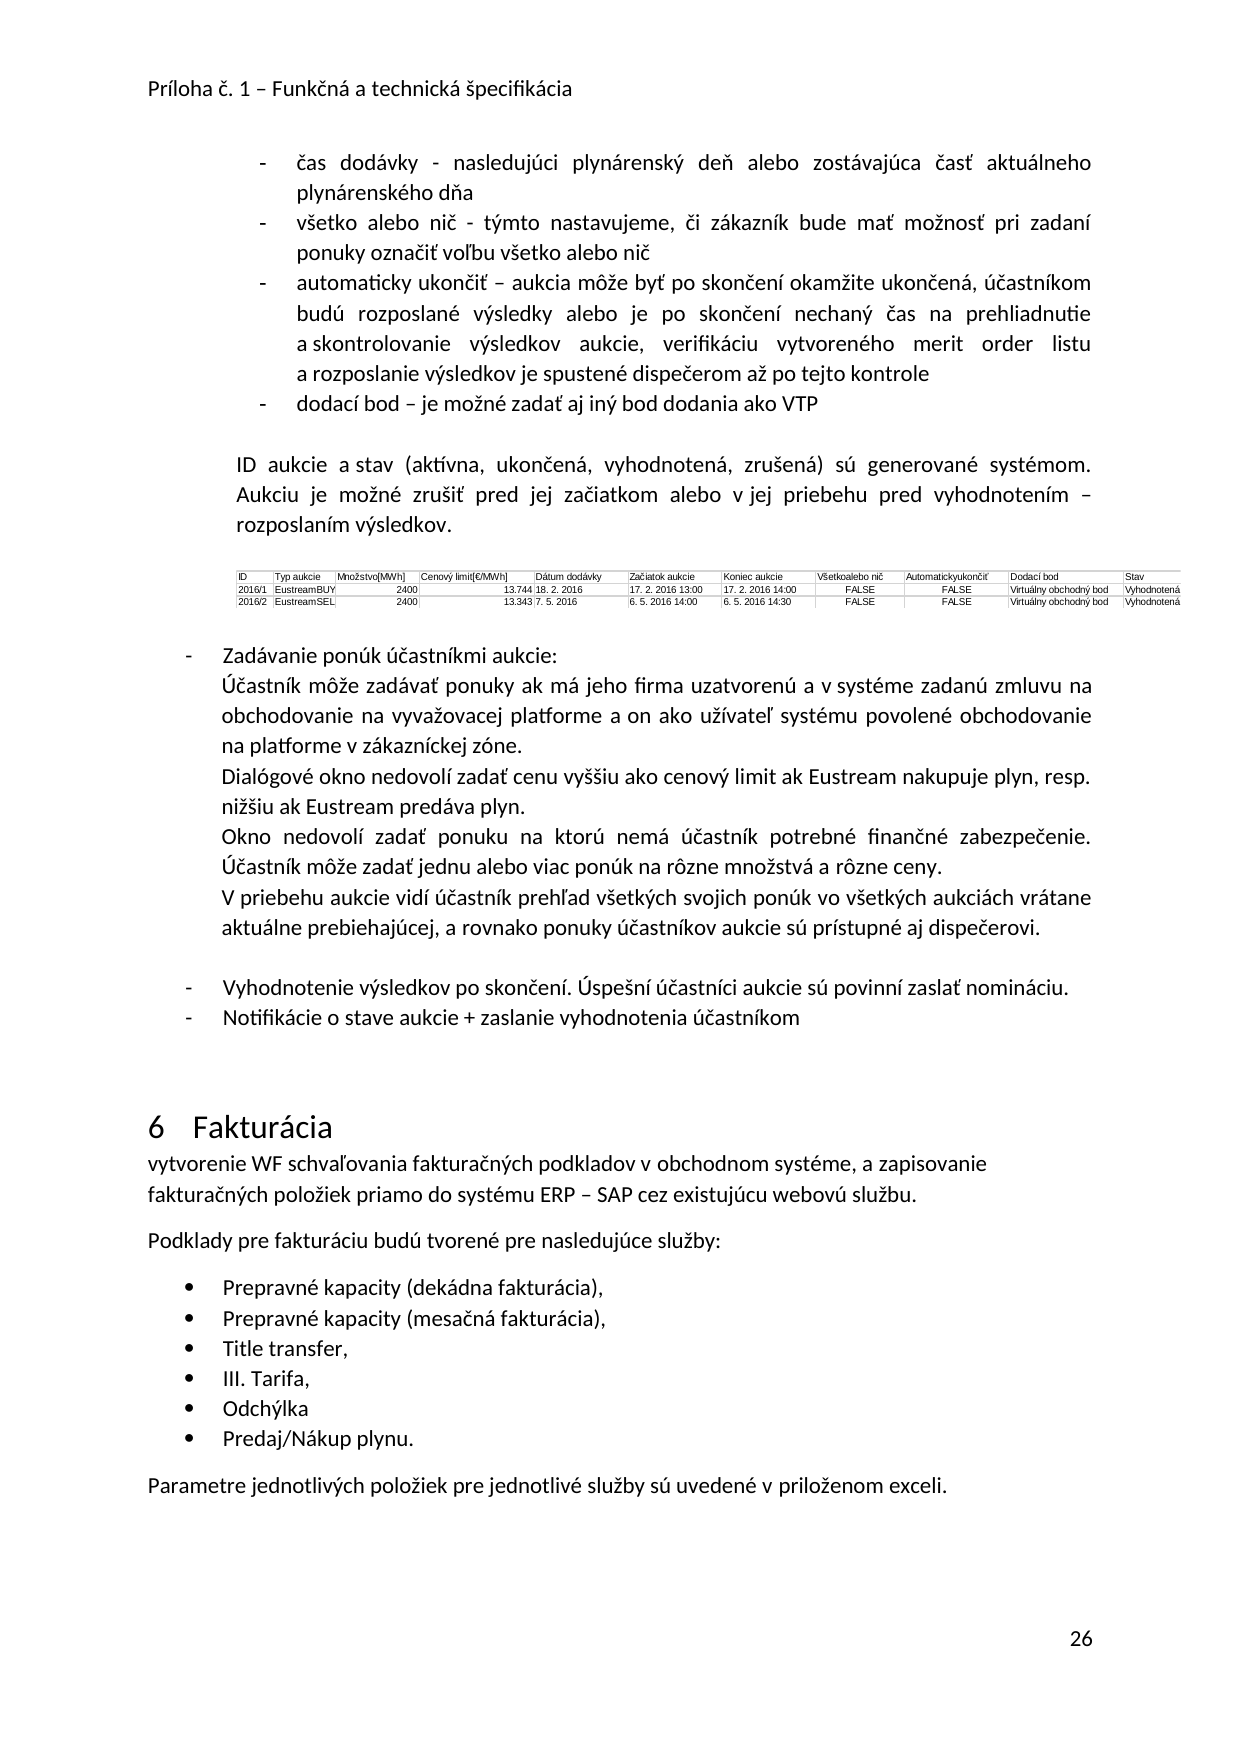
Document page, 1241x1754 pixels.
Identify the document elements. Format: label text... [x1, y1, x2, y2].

list všetko alebo nič - týmto nastavujeme, či zákazník bude mať možnosť pri zadaní ponuky označiť voľbu všetko alebo nič [259, 208, 1093, 266]
list Notifikácie o stave aukcie + zaslanie vyhodnotenia účastníkom [185, 1003, 1093, 1032]
list Title transfer, [185, 1334, 1093, 1362]
list dodací bod – je možné zadať aj iný bod dodania ako VTP [259, 389, 1093, 417]
text vytvorenie WF schvaľovania fakturačných podkladov v obchodnom systéme, a zapisovanie fakturačných položiek priamo do systému ERP – SAP cez existujúcu webovú službu. [148, 1149, 1093, 1208]
list III. Tarifa, [185, 1364, 1093, 1392]
list Zadávanie ponúk účastníkmi aukcie: [185, 641, 1093, 669]
text Účastník môže zadávať ponuky ak má jeho firma uzatvorenú a v systéme zadanú zmluvu na obchodovanie na vyvažovacej platforme a on ako užívateľ systému povolené obchodovanie na platforme v zákazníckej zóne. [221, 671, 1093, 760]
text Parametre jednotlivých položiek pre jednotlivé služby sú uvedené v priloženom exceli. [148, 1471, 1093, 1499]
text ID aukcie a stav (aktívna, ukončená, vyhodnotená, zrušená) sú generované systémom. Aukciu je možné zrušiť pred jej začiatkom alebo v jej priebehu pred vyhodnotením – rozposlaním výsledkov. [236, 450, 1093, 538]
text Podklady pre fakturáciu budú tvorené pre nasledujúce služby: [148, 1227, 1093, 1255]
text V priebehu aukcie vidí účastník prehľad všetkých svojich ponúk vo všetkých aukciách vrátane aktuálne prebiehajúcej, a rovnako ponuky účastníkov aukcie sú prístupné aj dispečerovi. [221, 883, 1093, 941]
subtitle Fakturácia [148, 1106, 1093, 1146]
list Vyhodnotenie výsledkov po skončení. Úspešní účastníci aukcie sú povinní zaslať nomináciu. [185, 973, 1093, 1001]
list Predaj/Nákup plynu. [185, 1424, 1093, 1453]
list Odchýlka [185, 1394, 1093, 1422]
list automaticky ukončiť – aukcia môže byť po skončení okamžite ukončená, účastníkom budú rozposlané výsledky alebo je po skončení nechaný čas na prehliadnutie a skontrolovanie výsledkov aukcie, verifikáciu vytvoreného merit order listu a rozposlanie výsledkov je spustené dispečerom až po tejto kontrole [259, 268, 1093, 387]
list čas dodávky - nasledujúci plynárenský deň alebo zostávajúca časť aktuálneho plynárenského dňa [259, 148, 1093, 206]
list Prepravné kapacity (mesačná fakturácia), [185, 1304, 1093, 1332]
text Okno nedovolí zadať ponuku na ktorú nemá účastník potrebné finančné zabezpečenie. Účastník môže zadať jednu alebo viac ponúk na rôzne množstvá a rôzne ceny. [221, 822, 1093, 881]
text Dialógové okno nedovolí zadať cenu vyššiu ako cenový limit ak Eustream nakupuje plyn, resp. nižšiu ak Eustream predáva plyn. [221, 762, 1093, 820]
list Prepravné kapacity (dekádna fakturácia), [185, 1273, 1093, 1302]
